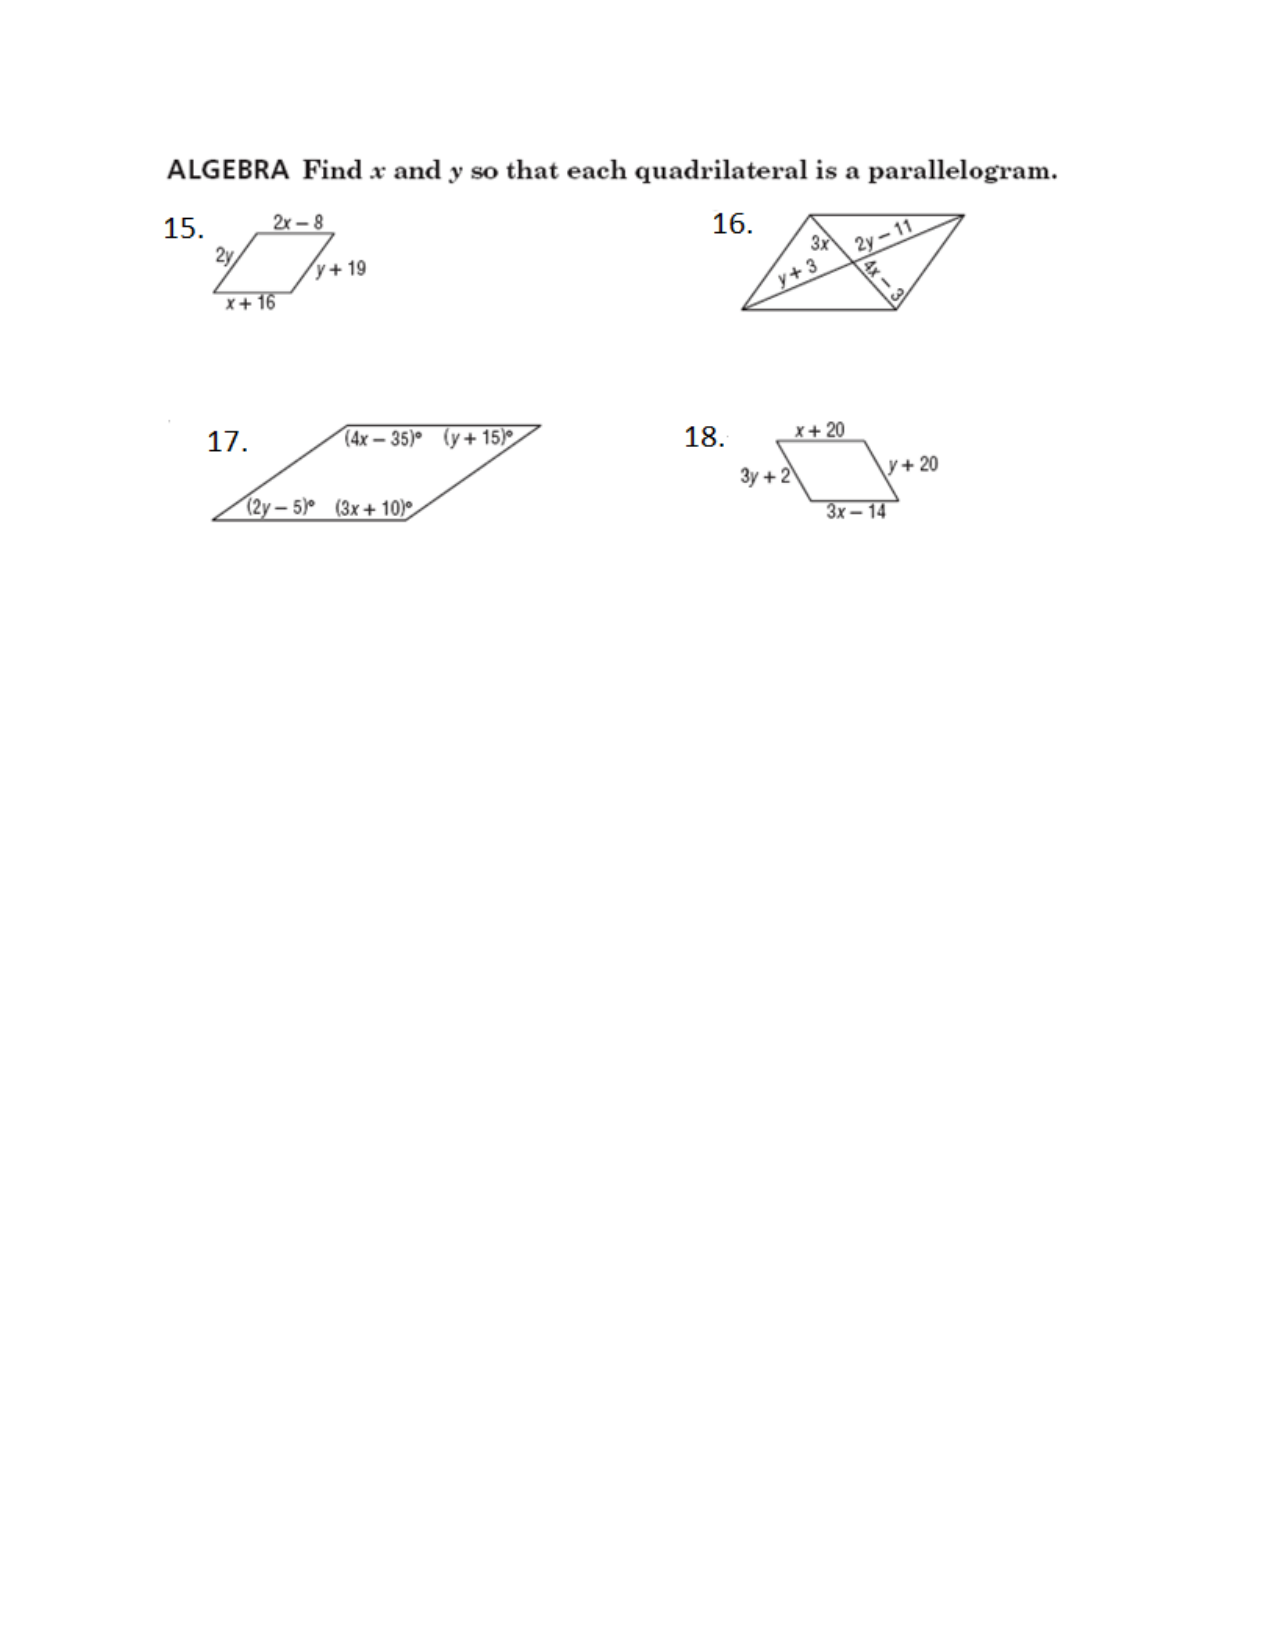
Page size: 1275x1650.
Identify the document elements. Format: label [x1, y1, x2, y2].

picture [150, 150, 1079, 574]
